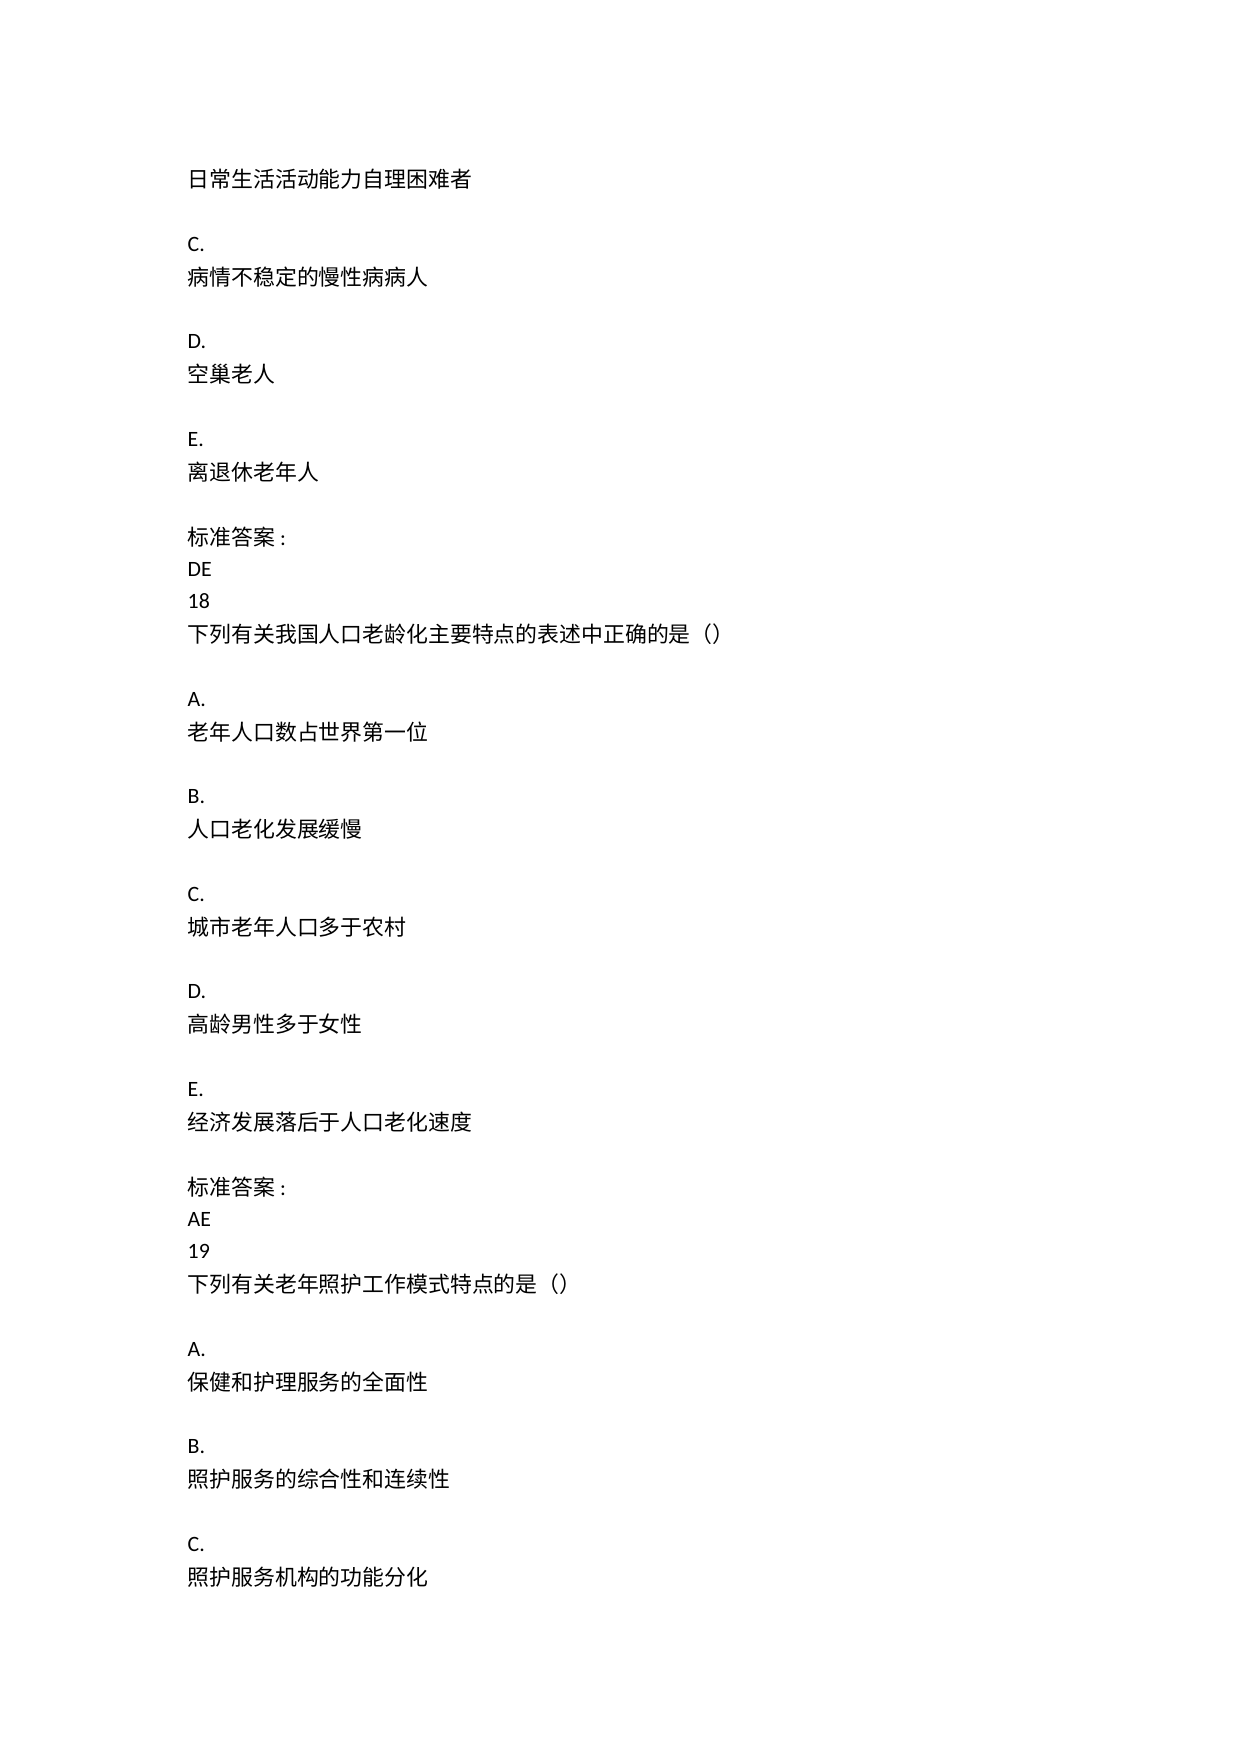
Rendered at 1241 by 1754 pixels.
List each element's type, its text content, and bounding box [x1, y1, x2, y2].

text D. [187, 974, 1053, 1007]
text 老年人口数占世界第一位 [187, 714, 1053, 747]
text 离退休老年人 [187, 454, 1053, 487]
text E. [187, 422, 1053, 454]
text 保健和护理服务的全面性 [187, 1364, 1053, 1397]
text 18 [187, 584, 1053, 617]
text AE [187, 1202, 1053, 1234]
text C. [187, 1527, 1053, 1559]
text 下列有关我国人口老龄化主要特点的表述中正确的是（） [187, 617, 1053, 649]
text 标准答案 : [187, 519, 1053, 552]
text 照护服务的综合性和连续性 [187, 1462, 1053, 1494]
text B. [187, 1429, 1053, 1462]
text A. [187, 1332, 1053, 1364]
text C. [187, 227, 1053, 259]
text 城市老年人口多于农村 [187, 909, 1053, 942]
text 高龄男性多于女性 [187, 1007, 1053, 1039]
text 空巢老人 [187, 357, 1053, 389]
text 标准答案 : [187, 1169, 1053, 1202]
text 经济发展落后于人口老化速度 [187, 1104, 1053, 1137]
text A. [187, 682, 1053, 714]
text B. [187, 779, 1053, 812]
text 19 [187, 1234, 1053, 1267]
text 病情不稳定的慢性病病人 [187, 259, 1053, 292]
text 人口老化发展缓慢 [187, 812, 1053, 844]
text C. [187, 877, 1053, 909]
text D. [187, 324, 1053, 357]
text E. [187, 1072, 1053, 1104]
text DE [187, 552, 1053, 584]
text 日常生活活动能力自理困难者 [187, 162, 1053, 194]
text 下列有关老年照护工作模式特点的是（） [187, 1267, 1053, 1299]
text 照护服务机构的功能分化 [187, 1559, 1053, 1592]
